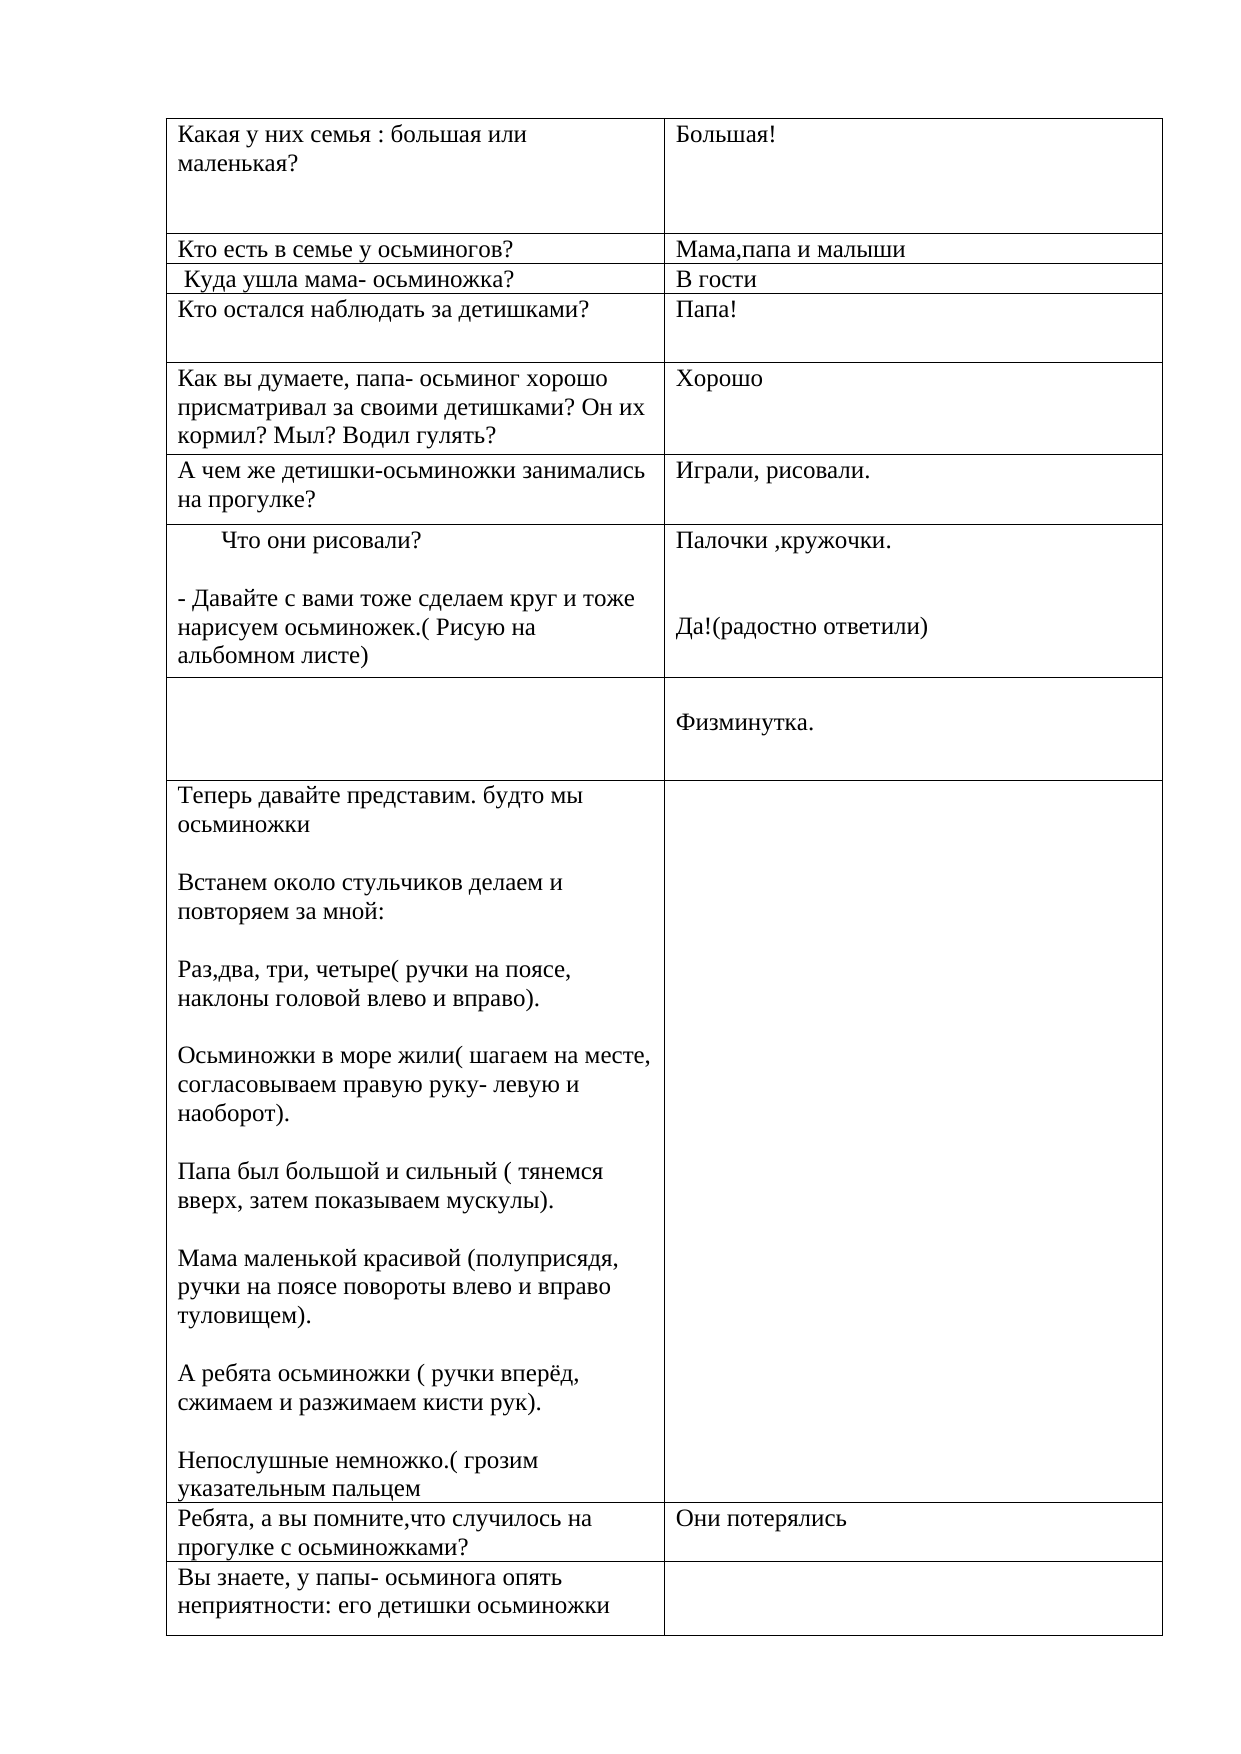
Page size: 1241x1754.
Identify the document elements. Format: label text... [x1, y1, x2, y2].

table_cell Что они рисовали? - Давайте с вами тоже сделаем круг и тоже нарисуем осьминожек.( Рисую на альбомном листе) [167, 525, 664, 677]
table_cell Большая! [665, 119, 1162, 233]
table_cell Какая у них семья : большая или маленькая? [167, 119, 664, 233]
table_cell Палочки ,кружочки. Да!(радостно ответили) [665, 525, 1162, 677]
table_cell А чем же детишки-осьминожки занимались на прогулке? [167, 455, 664, 524]
table_cell Кто остался наблюдать за детишками? [167, 294, 664, 362]
table_cell [167, 678, 664, 779]
table_cell Как вы думаете, папа- осьминог хорошо присматривал за своими детишками? Он их кормил? Мыл? Водил гулять? [167, 363, 664, 454]
table_cell Теперь давайте представим. будто мы осьминожки Встанем около стульчиков делаем и повторяем за мной: Раз,два, три, четыре( ручки на поясе, наклоны головой влево и вправо). Осьминожки в море жили( шагаем на месте, согласовываем правую руку- левую и наоборот). Папа был большой и сильный ( тянемся вверх, затем показываем мускулы). Мама маленькой красивой (полуприсядя, ручки на поясе повороты влево и вправо туловищем). А ребята осьминожки ( ручки вперёд, сжимаем и разжимаем кисти рук). Непослушные немножко.( грозим указательным пальцем [167, 781, 664, 1502]
table_cell Физминутка. [665, 678, 1162, 779]
table_cell Хорошо [665, 363, 1162, 454]
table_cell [665, 1562, 1162, 1635]
table_cell [665, 781, 1162, 1502]
table_cell Кто есть в семье у осьминогов? [167, 234, 664, 263]
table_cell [167, 1562, 664, 1635]
table_cell Ребята, а вы помните,что случилось на прогулке с осьминожками? [167, 1503, 664, 1561]
table_cell Мама,папа и малыши [665, 234, 1162, 263]
table_cell Папа! [665, 294, 1162, 362]
table_cell Куда ушла мама- осьминожка? [167, 264, 664, 293]
table_cell Играли, рисовали. [665, 455, 1162, 524]
table_cell Они потерялись [665, 1503, 1162, 1561]
table_cell В гости [665, 264, 1162, 293]
